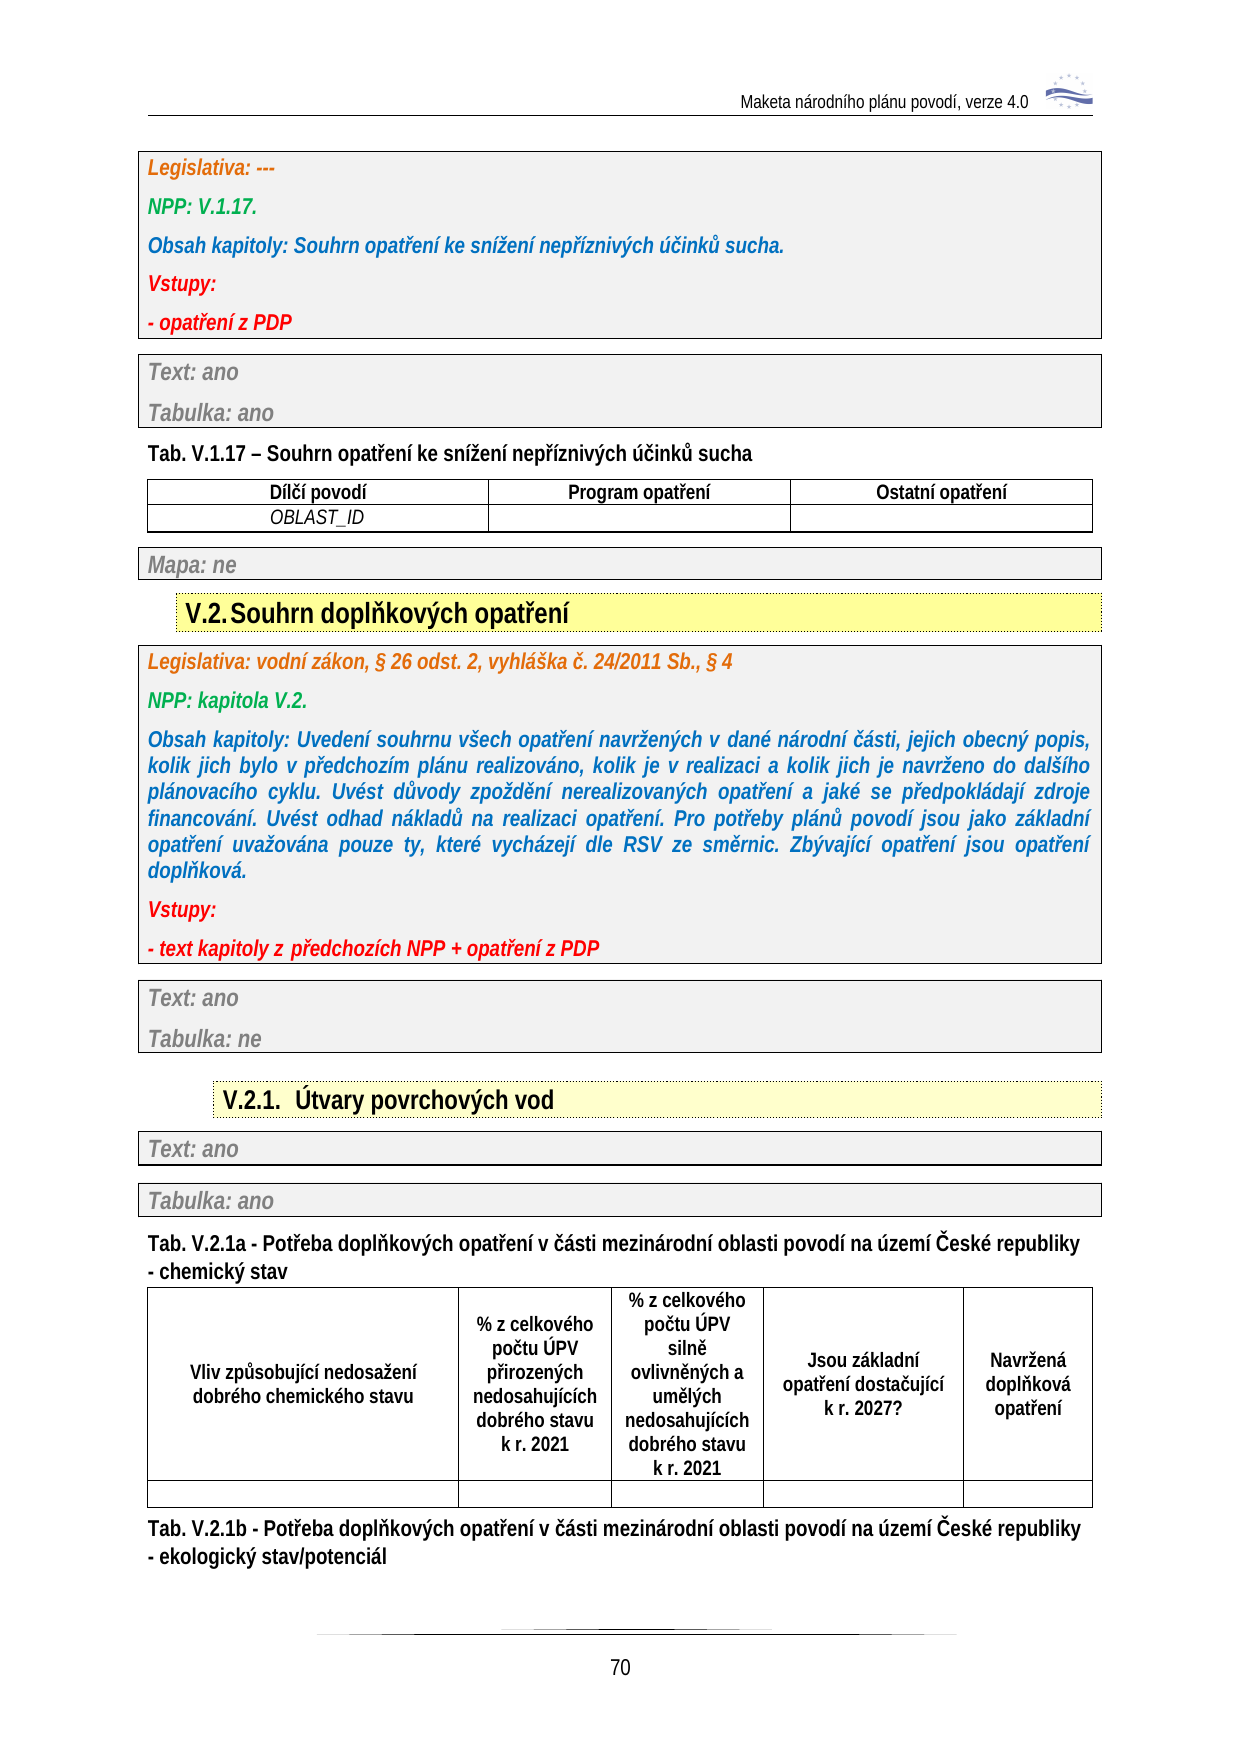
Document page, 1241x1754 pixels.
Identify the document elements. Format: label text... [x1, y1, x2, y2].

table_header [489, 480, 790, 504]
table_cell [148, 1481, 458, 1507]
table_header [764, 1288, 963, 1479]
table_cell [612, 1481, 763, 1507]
text Tab. V.2.1b - Potřeba doplňkových opatření v části mezinárodní oblasti povodí na území České republiky [148, 1514, 1093, 1541]
text - ekologický stav/potenciál [148, 1543, 1093, 1569]
list Souhrn doplňkových opatření [176, 593, 1102, 632]
text - opatření z PDP [139, 306, 1101, 338]
text Legislativa: --- [139, 152, 1101, 180]
picture [1045, 73, 1093, 109]
text Tab. V.1.17 – Souhrn opatření ke snížení nepříznivých účinků sucha [148, 440, 1093, 466]
text Útvary povrchových vod [213, 1081, 1102, 1118]
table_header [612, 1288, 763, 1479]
text Vstupy: [139, 893, 1101, 923]
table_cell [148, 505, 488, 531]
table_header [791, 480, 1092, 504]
text Obsah kapitoly: Uvedení souhrnu všech opatření navržených v dané národní části, jejich obecný popis, kolik jich bylo v předchozím plánu realizováno, kolik je v realizaci a kolik jich je navrženo do dalšího plánovacího cyklu. Uvést důvody zpoždění nerealizovaných opatření a jaké se předpokládají zdroje financování. Uvést odhad nákladů na realizaci opatření. Pro potřeby plánů povodí jsou jako základní opatření uvažována pouze ty, které vycházejí dle RSV ze směrnic. Zbývající opatření jsou opatření doplňková. [139, 722, 1101, 884]
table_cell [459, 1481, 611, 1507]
text Legislativa: vodní zákon, § 26 odst. 2, vyhláška č. 24/2011 Sb., § 4 [139, 646, 1101, 674]
text Obsah kapitoly: Souhrn opatření ke snížení nepříznivých účinků sucha. [139, 228, 1101, 258]
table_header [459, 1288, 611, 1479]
text Text: ano [139, 981, 1101, 1011]
text Tabulka: ne [139, 1021, 1101, 1052]
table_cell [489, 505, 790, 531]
text Tabulka: ano [139, 1184, 1101, 1216]
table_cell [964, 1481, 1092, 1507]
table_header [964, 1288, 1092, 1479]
text - chemický stav [148, 1258, 1093, 1285]
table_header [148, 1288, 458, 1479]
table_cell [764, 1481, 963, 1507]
text Tabulka: ano [139, 395, 1101, 427]
text Mapa: ne [139, 548, 1101, 579]
text Text: ano [139, 1132, 1101, 1164]
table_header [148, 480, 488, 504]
text - text kapitoly z předchozích NPP + opatření z PDP [139, 932, 1101, 963]
text Text: ano [139, 355, 1101, 385]
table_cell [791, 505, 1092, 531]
text NPP: kapitola V.2. [139, 684, 1101, 713]
text NPP: V.1.17. [139, 189, 1101, 219]
text Tab. V.2.1a - Potřeba doplňkových opatření v části mezinárodní oblasti povodí na území České republiky [148, 1230, 1093, 1256]
text Vstupy: [139, 267, 1101, 297]
